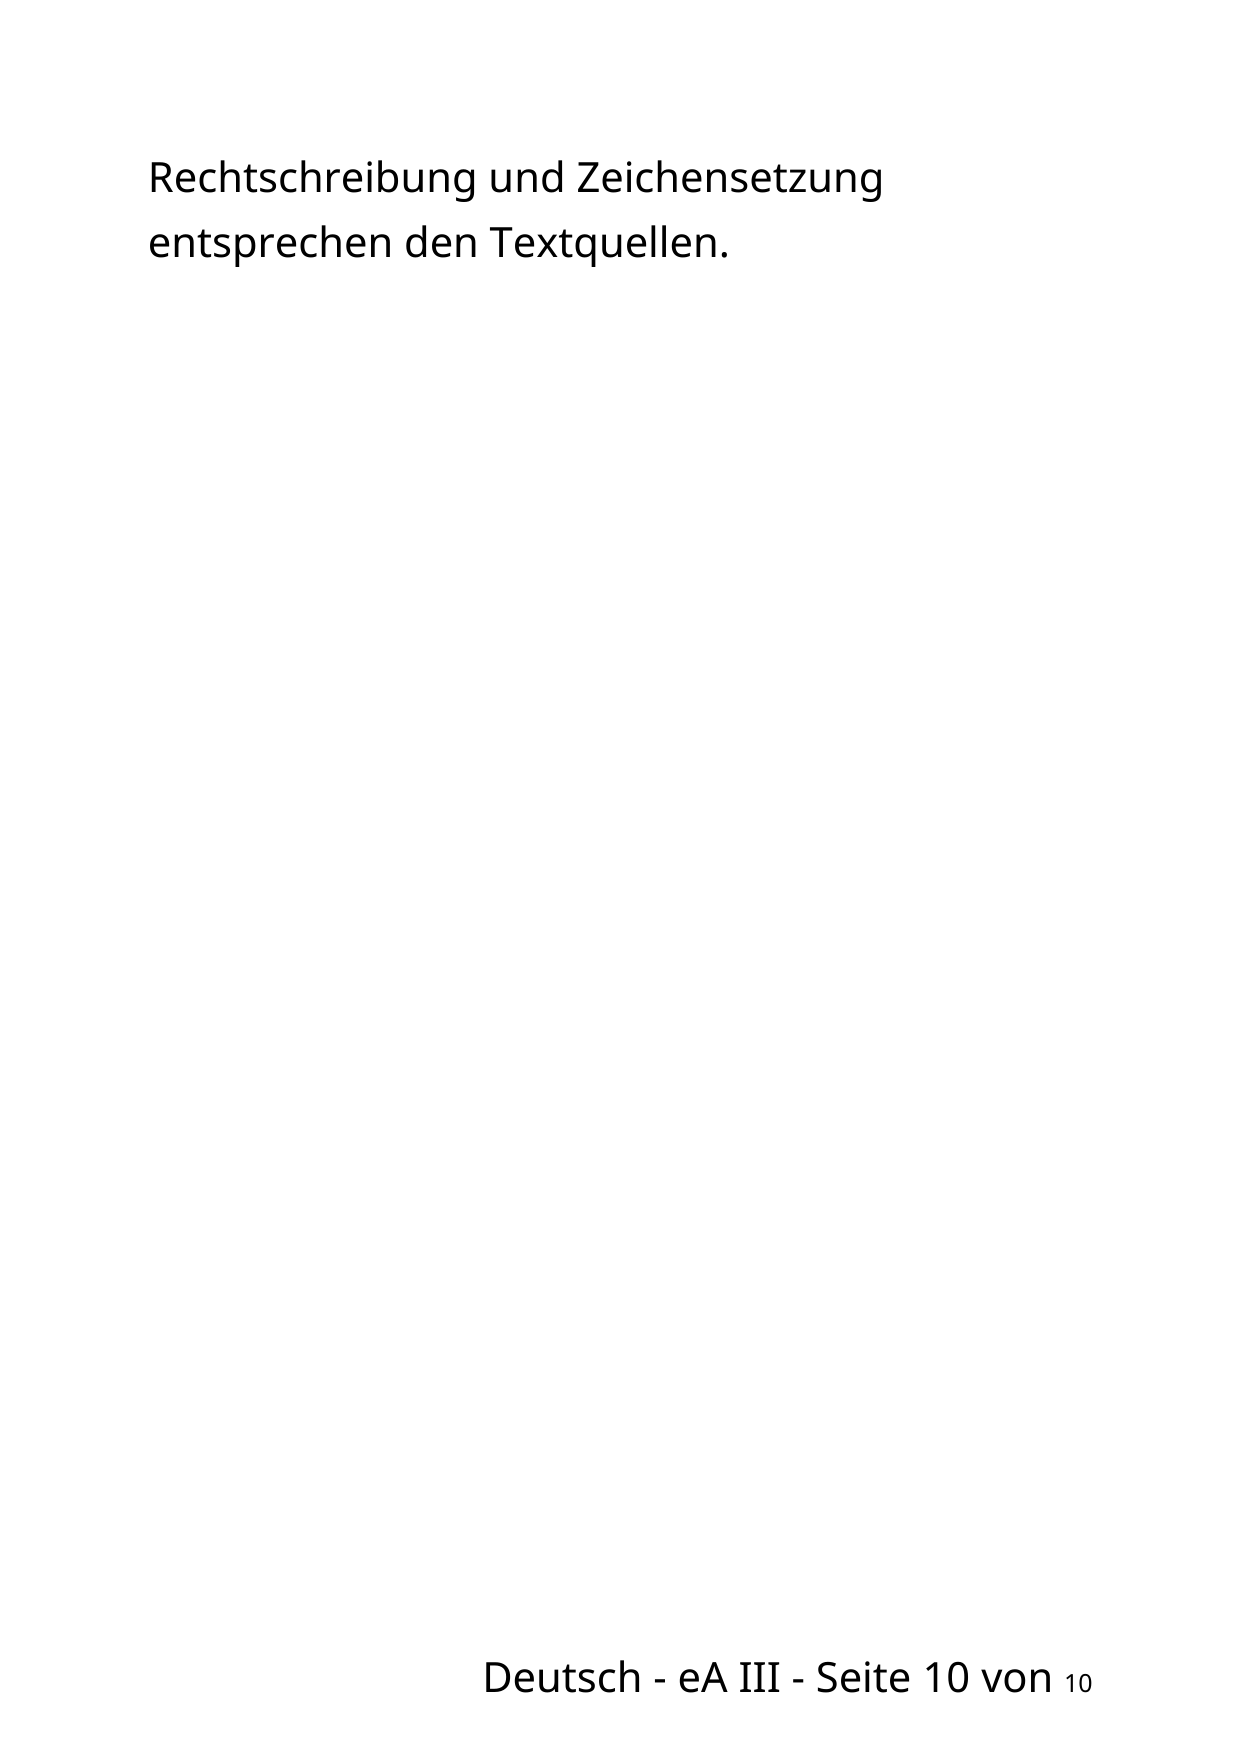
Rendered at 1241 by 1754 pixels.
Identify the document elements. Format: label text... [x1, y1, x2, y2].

text Rechtschreibung und Zeichensetzung entsprechen den Textquellen. [148, 148, 1092, 270]
